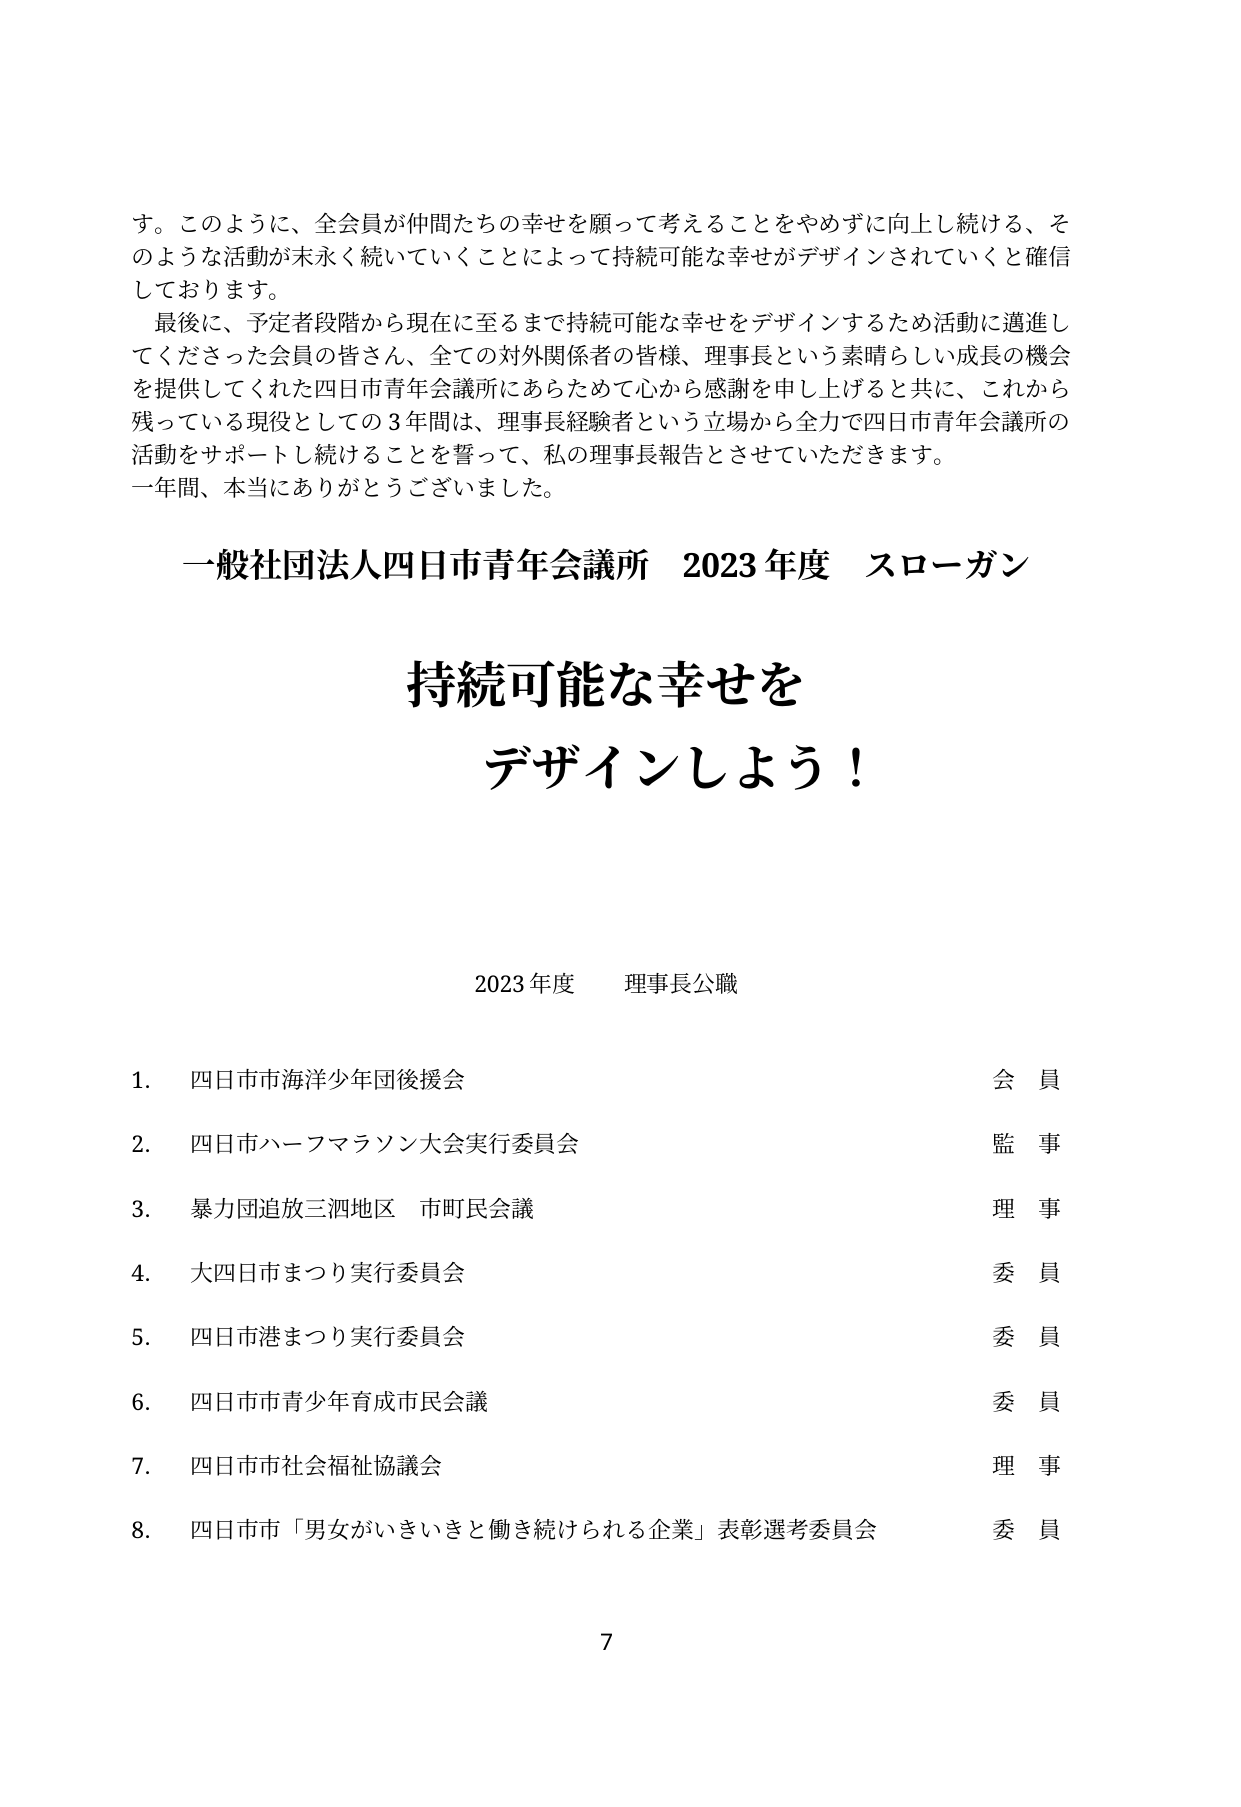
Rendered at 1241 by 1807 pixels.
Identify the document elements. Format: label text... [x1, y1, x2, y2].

text 一年間、本当にありがとうございました。 [131, 470, 1082, 503]
text 2． 四日市ハーフマラソン大会実行委員会 監 事 [131, 1126, 1082, 1159]
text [131, 206, 1082, 305]
text 3． 暴力団追放三泗地区 市町民会議 理 事 [131, 1191, 1082, 1224]
text 最後に、予定者段階から現在に至るまで持続可能な幸せをデザインするため活動に邁進してくださった会員の皆さん、全ての対外関係者の皆様、理事長という素晴らしい成長の機会を提供してくれた四日市青年会議所にあらためて心から感謝を申し上げると共に、これから残っている現役としての3年間は、理事長経験者という立場から全力で四日市青年会議所の活動をサポートし続けることを誓って、私の理事長報告とさせていただきます。 [131, 305, 1082, 470]
text デザインしよう！ [131, 729, 1082, 801]
text 持続可能な幸せを [131, 646, 1082, 718]
text 5． 四日市港まつり実行委員会 委 員 [131, 1319, 1082, 1353]
text 2023年度 理事長公職 [131, 966, 1082, 999]
text 4． 大四日市まつり実行委員会 委 員 [131, 1255, 1082, 1288]
text 7． 四日市市社会福祉協議会 理 事 [131, 1448, 1082, 1481]
text 6． 四日市市青少年育成市民会議 委 員 [131, 1384, 1082, 1417]
text 8． 四日市市「男女がいきいきと働き続けられる企業」表彰選考委員会 委 員 [131, 1513, 1082, 1546]
text 1． 四日市市海洋少年団後援会 会 員 [131, 1062, 1082, 1095]
text 一般社団法人四日市青年会議所 2023年度 スローガン [131, 539, 1082, 587]
